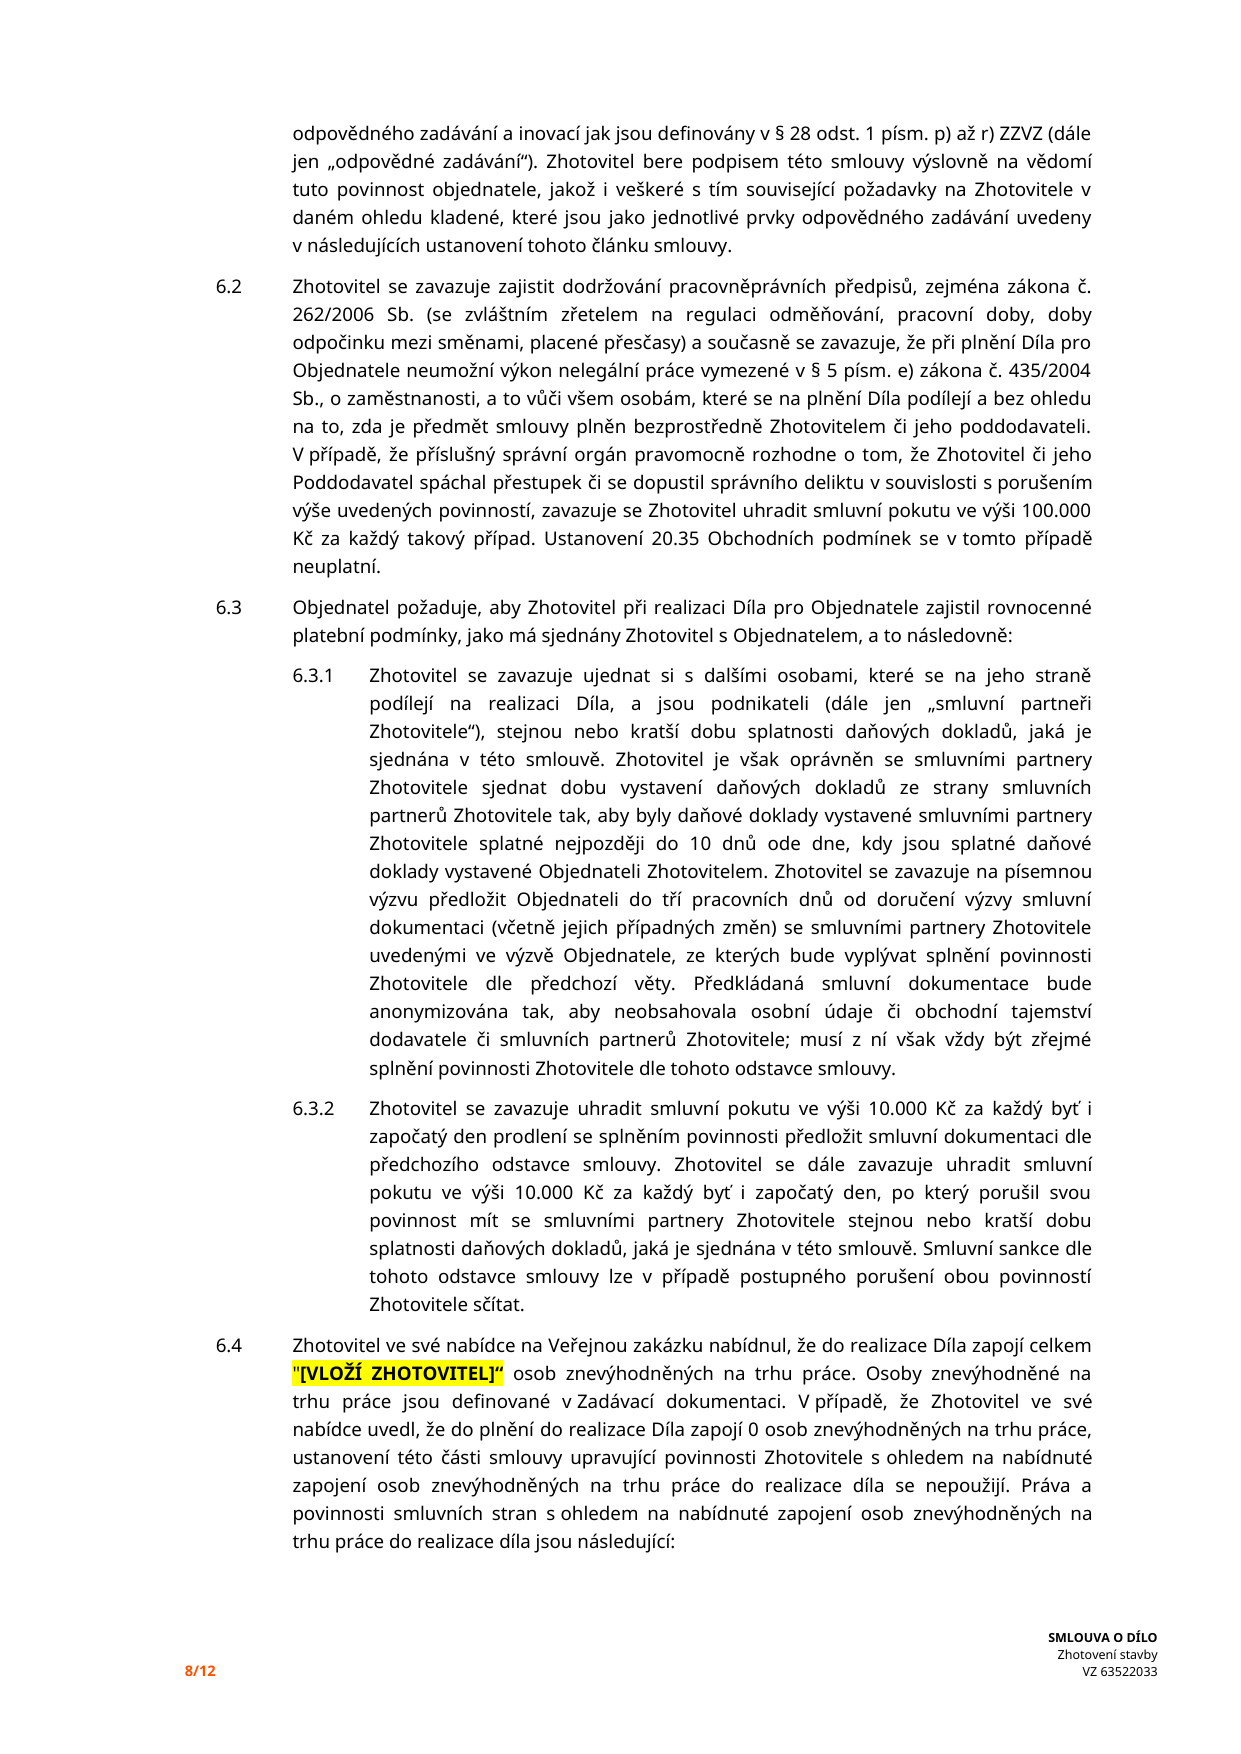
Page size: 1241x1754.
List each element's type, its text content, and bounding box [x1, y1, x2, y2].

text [216, 121, 1093, 258]
text Zhotovitel ve své nabídce na Veřejnou zakázku nabídnul, že do realizace Díla zapojí celkem "[VLOŽÍ ZHOTOVITEL]“ osob znevýhodněných na trhu práce. Osoby znevýhodněné na trhu práce jsou definované v Zadávací dokumentaci. V případě, že Zhotovitel ve své nabídce uvedl, že do plnění do realizace Díla zapojí 0 osob znevýhodněných na trhu práce, ustanovení této části smlouvy upravující povinnosti Zhotovitele s ohledem na nabídnuté zapojení osob znevýhodněných na trhu práce do realizace díla se nepoužijí. Práva a povinnosti smluvních stran s ohledem na nabídnuté zapojení osob znevýhodněných na trhu práce do realizace díla jsou následující: [216, 1332, 1093, 1554]
text Zhotovitel se zavazuje ujednat si s dalšími osobami, které se na jeho straně podílejí na realizaci Díla, a jsou podnikateli (dále jen „smluvní partneři Zhotovitele“), stejnou nebo kratší dobu splatnosti daňových dokladů, jaká je sjednána v této smlouvě. Zhotovitel je však oprávněn se smluvními partnery Zhotovitele sjednat dobu vystavení daňových dokladů ze strany smluvních partnerů Zhotovitele tak, aby byly daňové doklady vystavené smluvními partnery Zhotovitele splatné nejpozději do 10 dnů ode dne, kdy jsou splatné daňové doklady vystavené Objednateli Zhotovitelem. Zhotovitel se zavazuje na písemnou výzvu předložit Objednateli do tří pracovních dnů od doručení výzvy smluvní dokumentaci (včetně jejich případných změn) se smluvními partnery Zhotovitele uvedenými ve výzvě Objednatele, ze kterých bude vyplývat splnění povinnosti Zhotovitele dle předchozí věty. Předkládaná smluvní dokumentace bude anonymizována tak, aby neobsahovala osobní údaje či obchodní tajemství dodavatele či smluvních partnerů Zhotovitele; musí z ní však vždy být zřejmé splnění povinnosti Zhotovitele dle tohoto odstavce smlouvy. [292, 662, 1093, 1080]
text Objednatel požaduje, aby Zhotovitel při realizaci Díla pro Objednatele zajistil rovnocenné platební podmínky, jako má sjednány Zhotovitel s Objednatelem, a to následovně: [216, 594, 1093, 647]
text Zhotovitel se zavazuje zajistit dodržování pracovněprávních předpisů, zejména zákona č. 262/2006 Sb. (se zvláštním zřetelem na regulaci odměňování, pracovní doby, doby odpočinku mezi směnami, placené přesčasy) a současně se zavazuje, že při plnění Díla pro Objednatele neumožní výkon nelegální práce vymezené v § 5 písm. e) zákona č. 435/2004 Sb., o zaměstnanosti, a to vůči všem osobám, které se na plnění Díla podílejí a bez ohledu na to, zda je předmět smlouvy plněn bezprostředně Zhotovitelem či jeho poddodavateli. V případě, že příslušný správní orgán pravomocně rozhodne o tom, že Zhotovitel či jeho Poddodavatel spáchal přestupek či se dopustil správního deliktu v souvislosti s porušením výše uvedených povinností, zavazuje se Zhotovitel uhradit smluvní pokutu ve výši 100.000 Kč za každý takový případ. Ustanovení 20.35 Obchodních podmínek se v tomto případě neuplatní. [216, 273, 1093, 579]
text Zhotovitel se zavazuje uhradit smluvní pokutu ve výši 10.000 Kč za každý byť i započatý den prodlení se splněním povinnosti předložit smluvní dokumentaci dle předchozího odstavce smlouvy. Zhotovitel se dále zavazuje uhradit smluvní pokutu ve výši 10.000 Kč za každý byť i započatý den, po který porušil svou povinnost mít se smluvními partnery Zhotovitele stejnou nebo kratší dobu splatnosti daňových dokladů, jaká je sjednána v této smlouvě. Smluvní sankce dle tohoto odstavce smlouvy lze v případě postupného porušení obou povinností Zhotovitele sčítat. [292, 1095, 1093, 1317]
